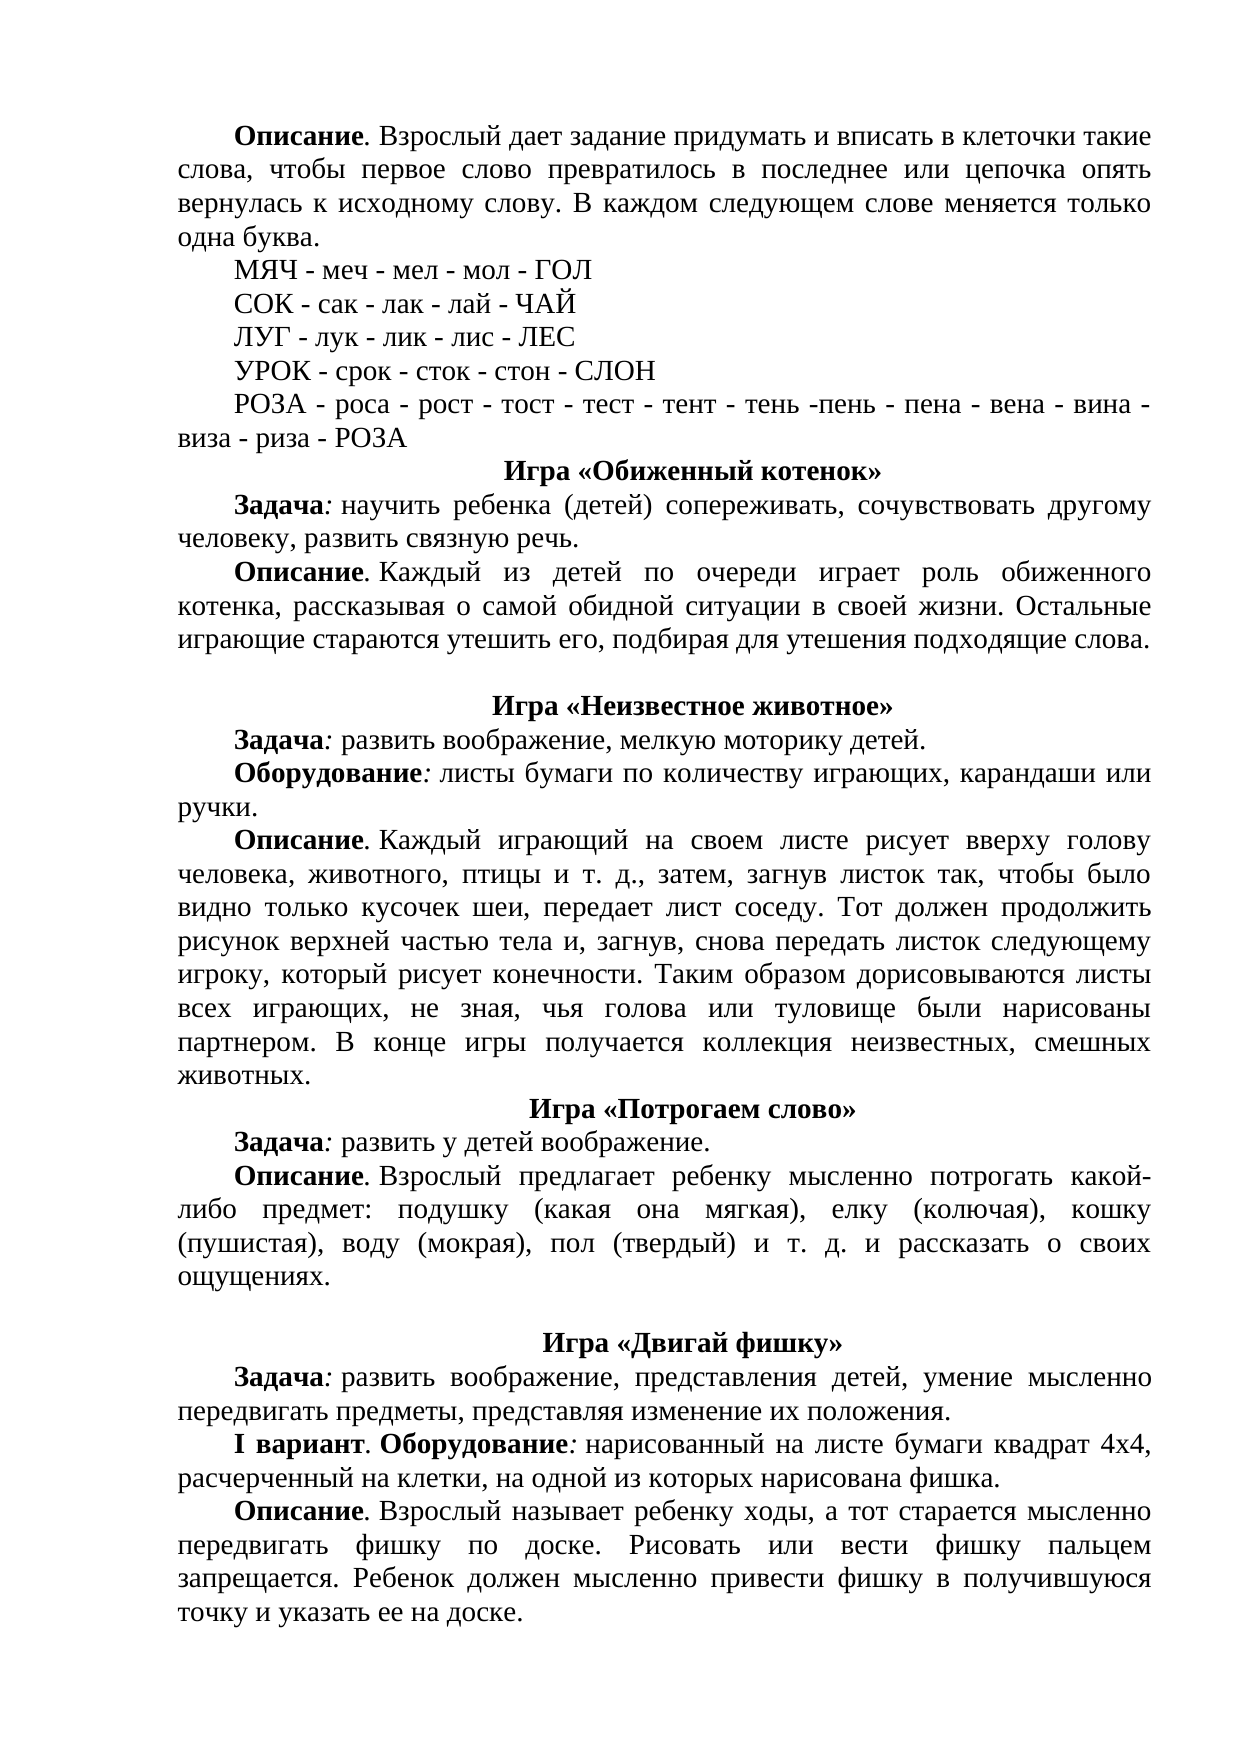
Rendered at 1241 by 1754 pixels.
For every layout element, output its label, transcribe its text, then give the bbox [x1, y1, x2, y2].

text Описание. Взрослый дает задание придумать и вписать в клеточки такие слова, чтобы первое слово превратилось в последнее или цепочка опять вернулась к исходному слову. В каждом следующем слове меняется только одна буква. [177, 118, 1152, 252]
text Оборудование: листы бумаги по количеству играющих, карандаши или ручки. [177, 755, 1152, 822]
text Игра «Обиженный котенок» [177, 453, 1152, 487]
text РОЗА - роса - рост - тост - тест - тент - тень -пень - пена - вена - вина - виза - риза - РОЗА [177, 386, 1152, 453]
text Описание. Взрослый предлагает ребенку мысленно потрогать какой-либо предмет: подушку (какая она мягкая), елку (колючая), кошку (пушистая), воду (мокрая), пол (твердый) и т. д. и рассказать о своих ощущениях. [177, 1158, 1152, 1292]
text Описание. Каждый играющий на своем листе рисует вверху голову человека, животного, птицы и т. д., затем, загнув листок так, чтобы было видно только кусочек шеи, передает лист соседу. Тот должен продолжить рисунок верхней частью тела и, загнув, снова передать листок следующему игроку, который рисует конечности. Таким образом дорисовываются листы всех играющих, не зная, чья голова или туловище были нарисованы партнером. В конце игры получается коллекция неизвестных, смешных животных. [177, 822, 1152, 1091]
text Игра «Двигай фишку» [177, 1326, 1152, 1359]
text МЯЧ - меч - мел - мол - ГОЛ [177, 252, 1152, 286]
text I вариант. Оборудование: нарисованный на листе бумаги квадрат 4x4, расчерченный на клетки, на одной из которых нарисована фишка. [177, 1426, 1152, 1493]
text Игра «Неизвестное животное» [177, 688, 1152, 722]
text Задача: развить у детей воображение. [177, 1124, 1152, 1158]
text СОК - сак - лак - лай - ЧАЙ [177, 286, 1152, 319]
text ЛУГ - лук - лик - лис - ЛЕС [177, 319, 1152, 353]
text Задача: развить воображение, мелкую моторику детей. [177, 722, 1152, 755]
text Описание. Взрослый называет ребенку ходы, а тот старается мысленно передвигать фишку по доске. Рисовать или вести фишку пальцем запрещается. Ребенок должен мысленно привести фишку в получившуюся точку и указать ее на доске. [177, 1493, 1152, 1627]
text УРОК - срок - сток - стон - СЛОН [177, 353, 1152, 386]
text Описание. Каждый из детей по очереди играет роль обиженного котенка, рассказывая о самой обидной ситуации в своей жизни. Остальные играющие стараются утешить его, подбирая для утешения подходящие слова. [177, 554, 1152, 655]
text Задача: научить ребенка (детей) сопереживать, сочувствовать другому человеку, развить связную речь. [177, 487, 1152, 554]
text Игра «Потрогаем слово» [177, 1091, 1152, 1124]
text Задача: развить воображение, представления детей, умение мысленно передвигать предметы, представляя изменение их положения. [177, 1359, 1152, 1426]
